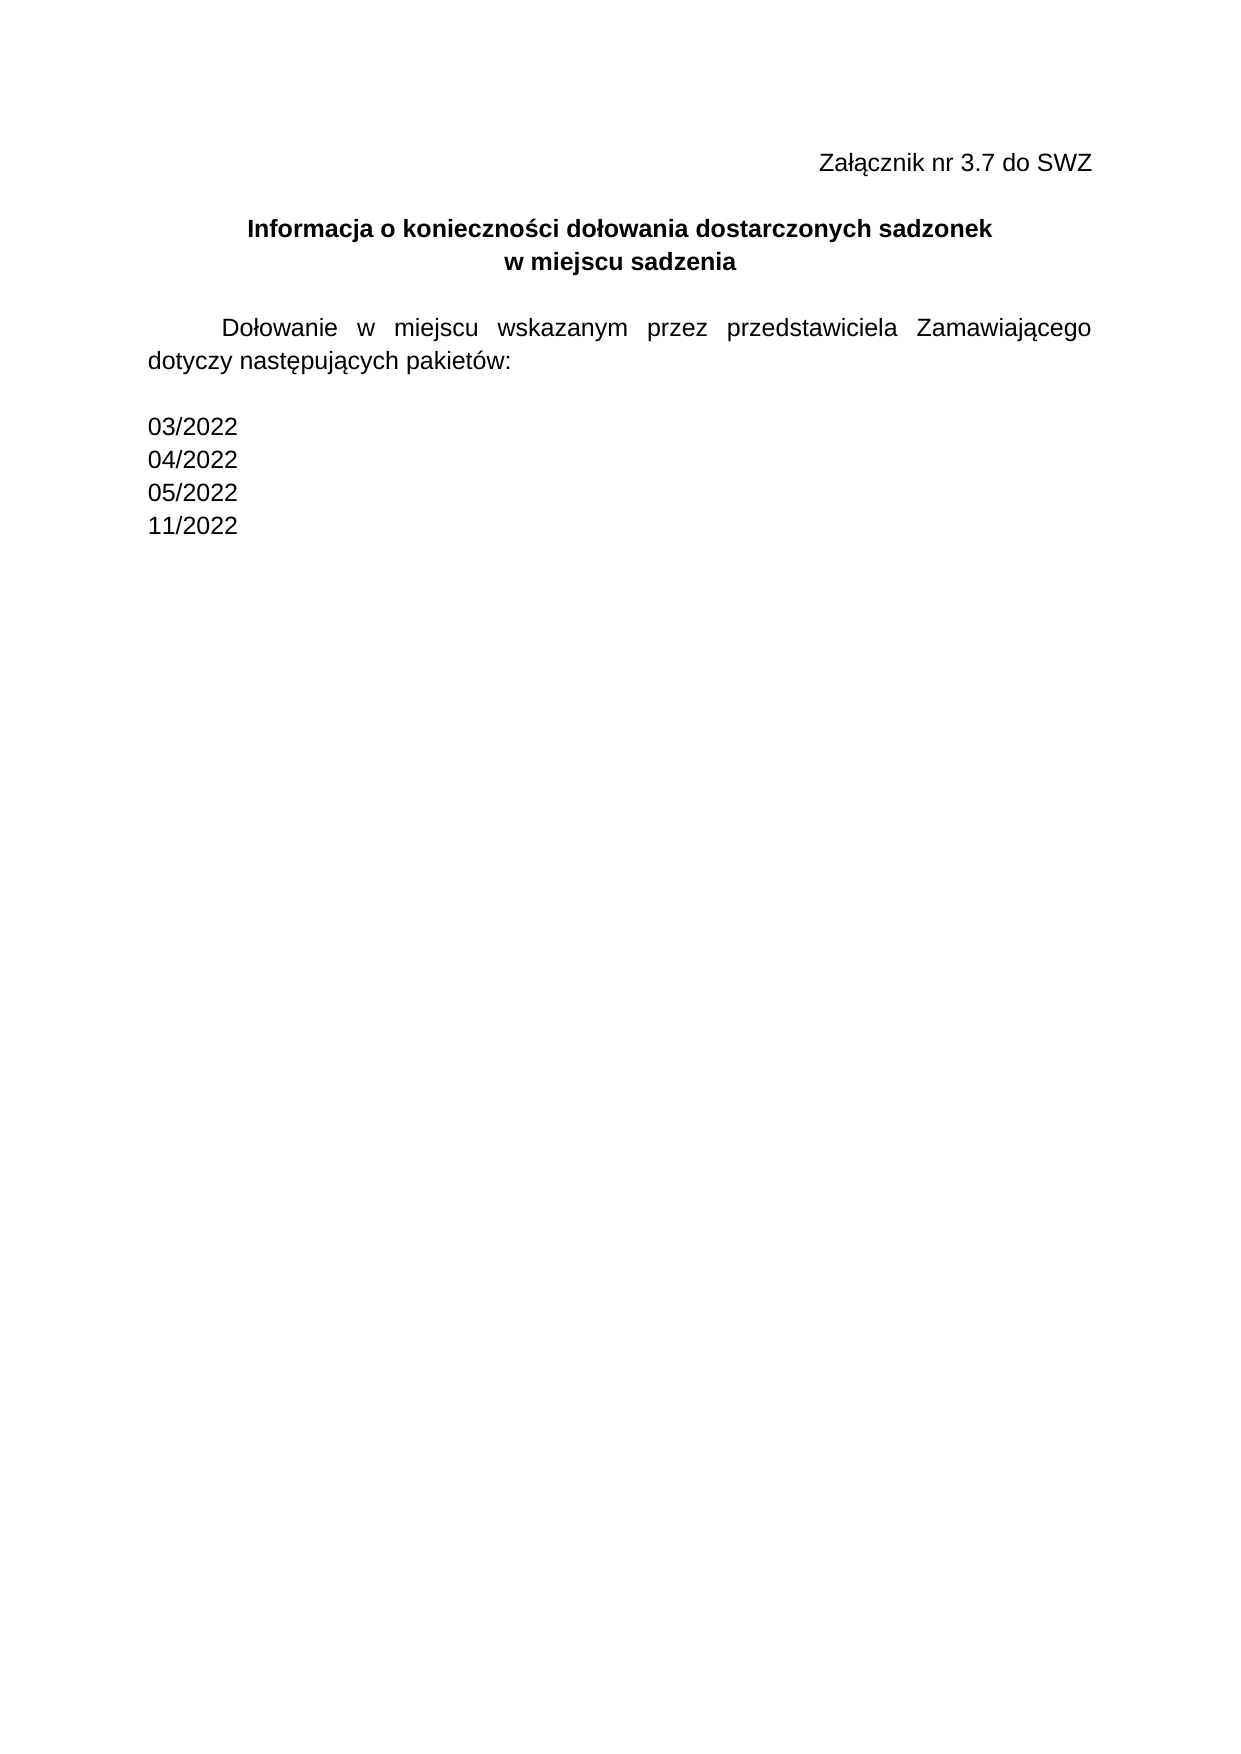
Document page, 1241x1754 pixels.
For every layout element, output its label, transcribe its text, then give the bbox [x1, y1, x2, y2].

text Informacja o konieczności dołowania dostarczonych sadzonek [148, 214, 1093, 242]
text Dołowanie w miejscu wskazanym przez przedstawiciela Zamawiającego dotyczy następujących pakietów: [148, 313, 1093, 374]
text 04/2022 [148, 445, 1093, 473]
text 11/2022 [148, 511, 1093, 539]
text Załącznik nr 3.7 do SWZ [148, 148, 1093, 176]
text 05/2022 [148, 478, 1093, 507]
text 03/2022 [148, 412, 1093, 441]
text w miejscu sadzenia [148, 247, 1093, 275]
